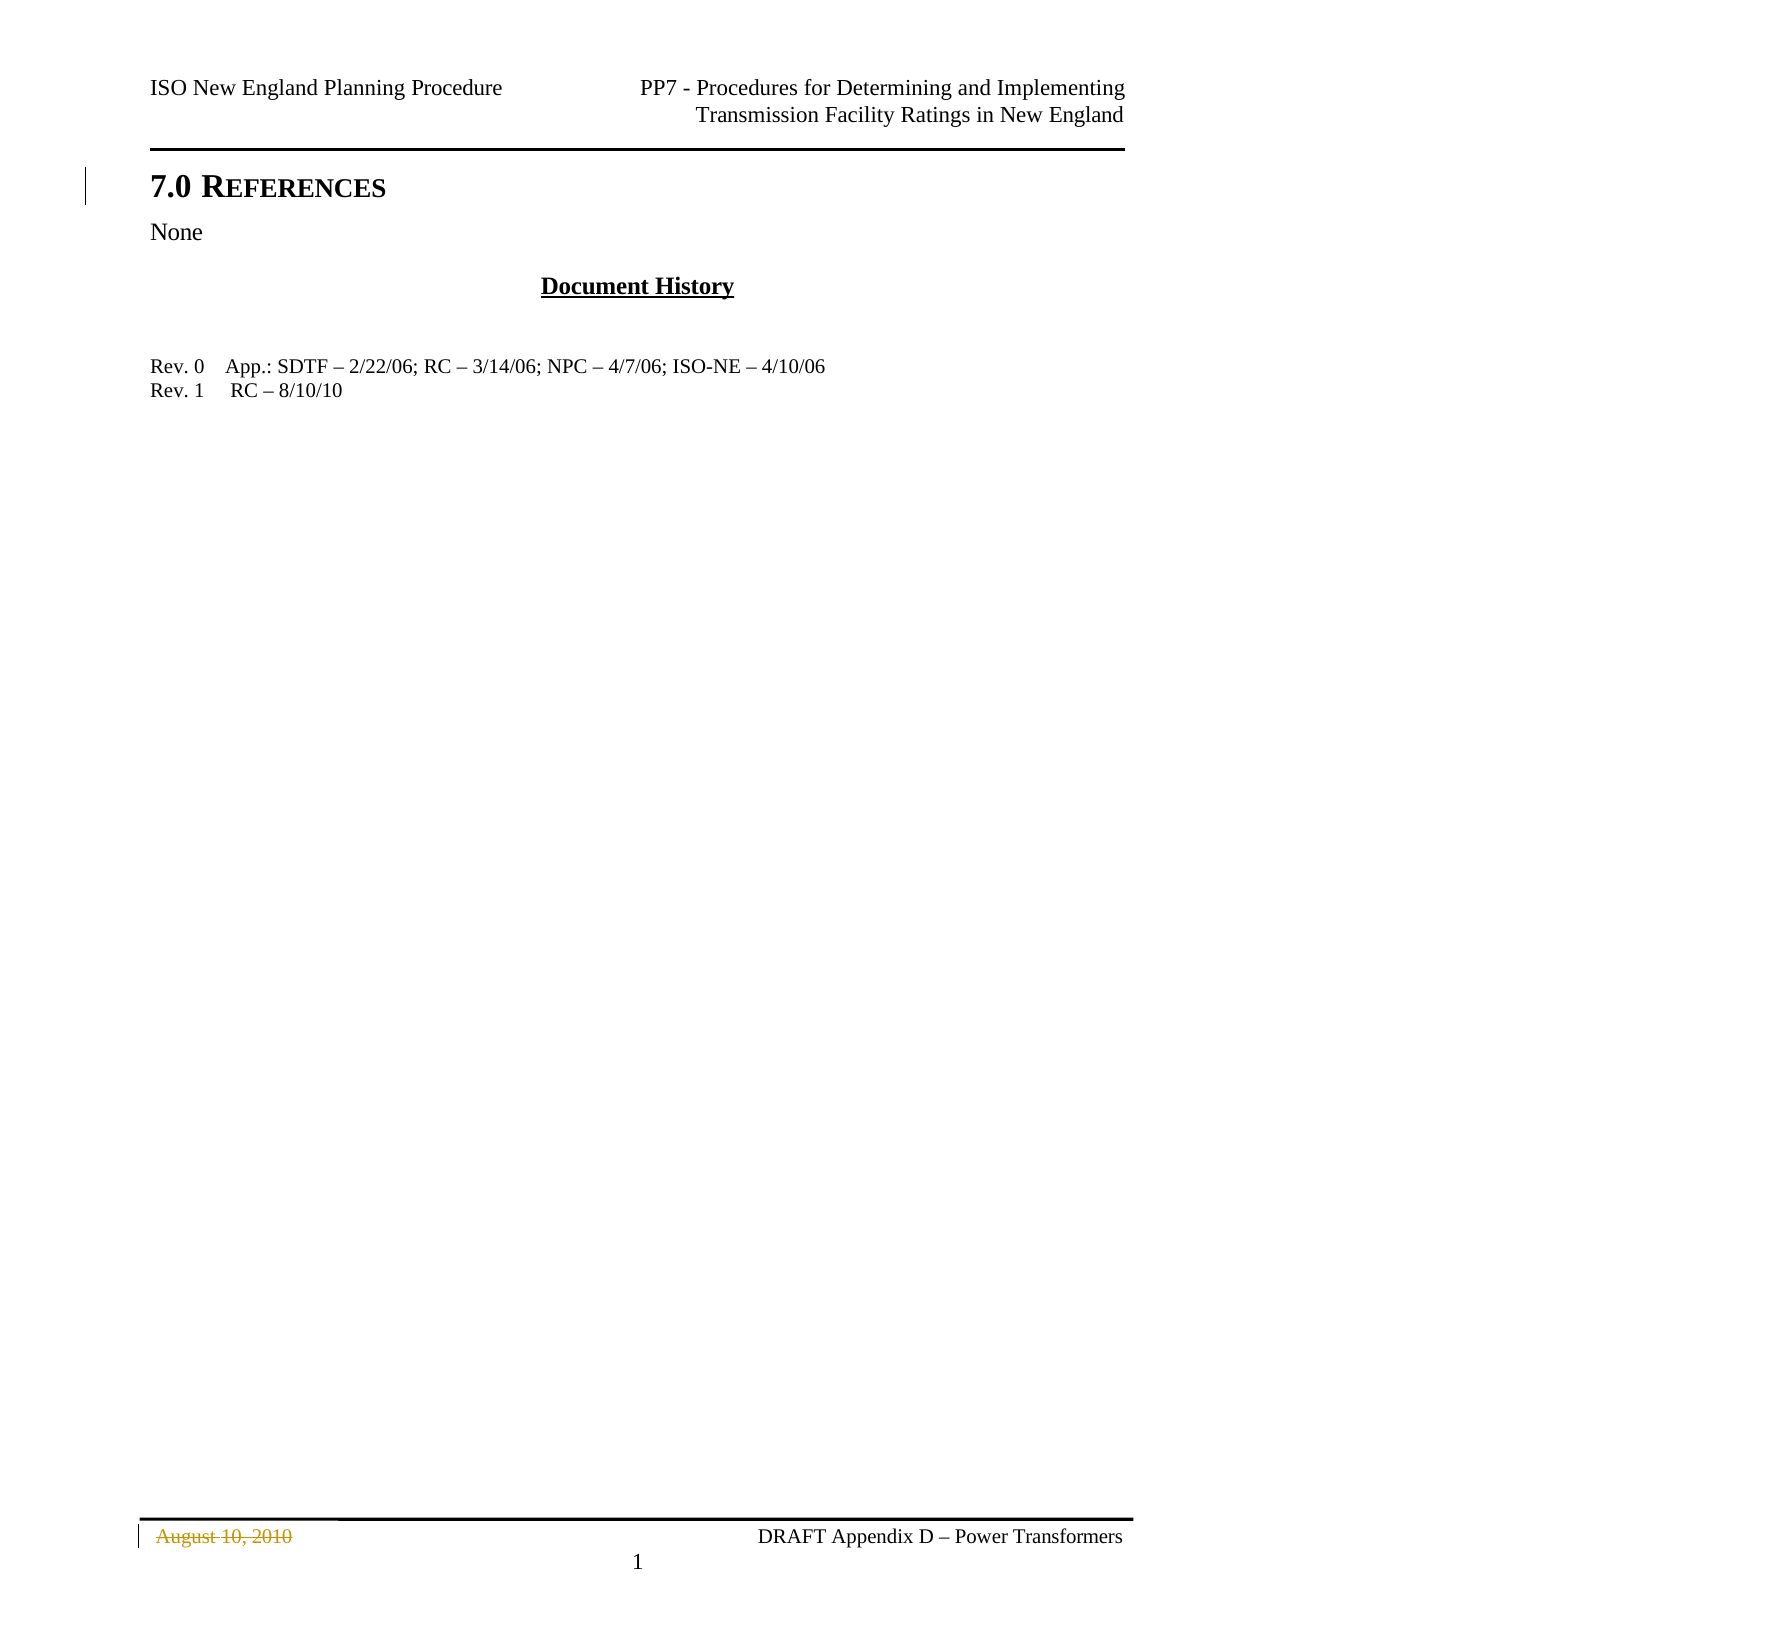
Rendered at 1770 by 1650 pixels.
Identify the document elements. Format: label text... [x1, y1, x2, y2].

subtitle REFERENCES [150, 167, 1175, 205]
text None [150, 217, 1175, 246]
subtitle Document History [100, 271, 1175, 300]
text Rev. 0 App.: SDTF – 2/22/06; RC – 3/14/06; NPC – 4/7/06; ISO-NE – 4/10/06 Rev. 1 RC – 8/10/10 [150, 353, 826, 402]
